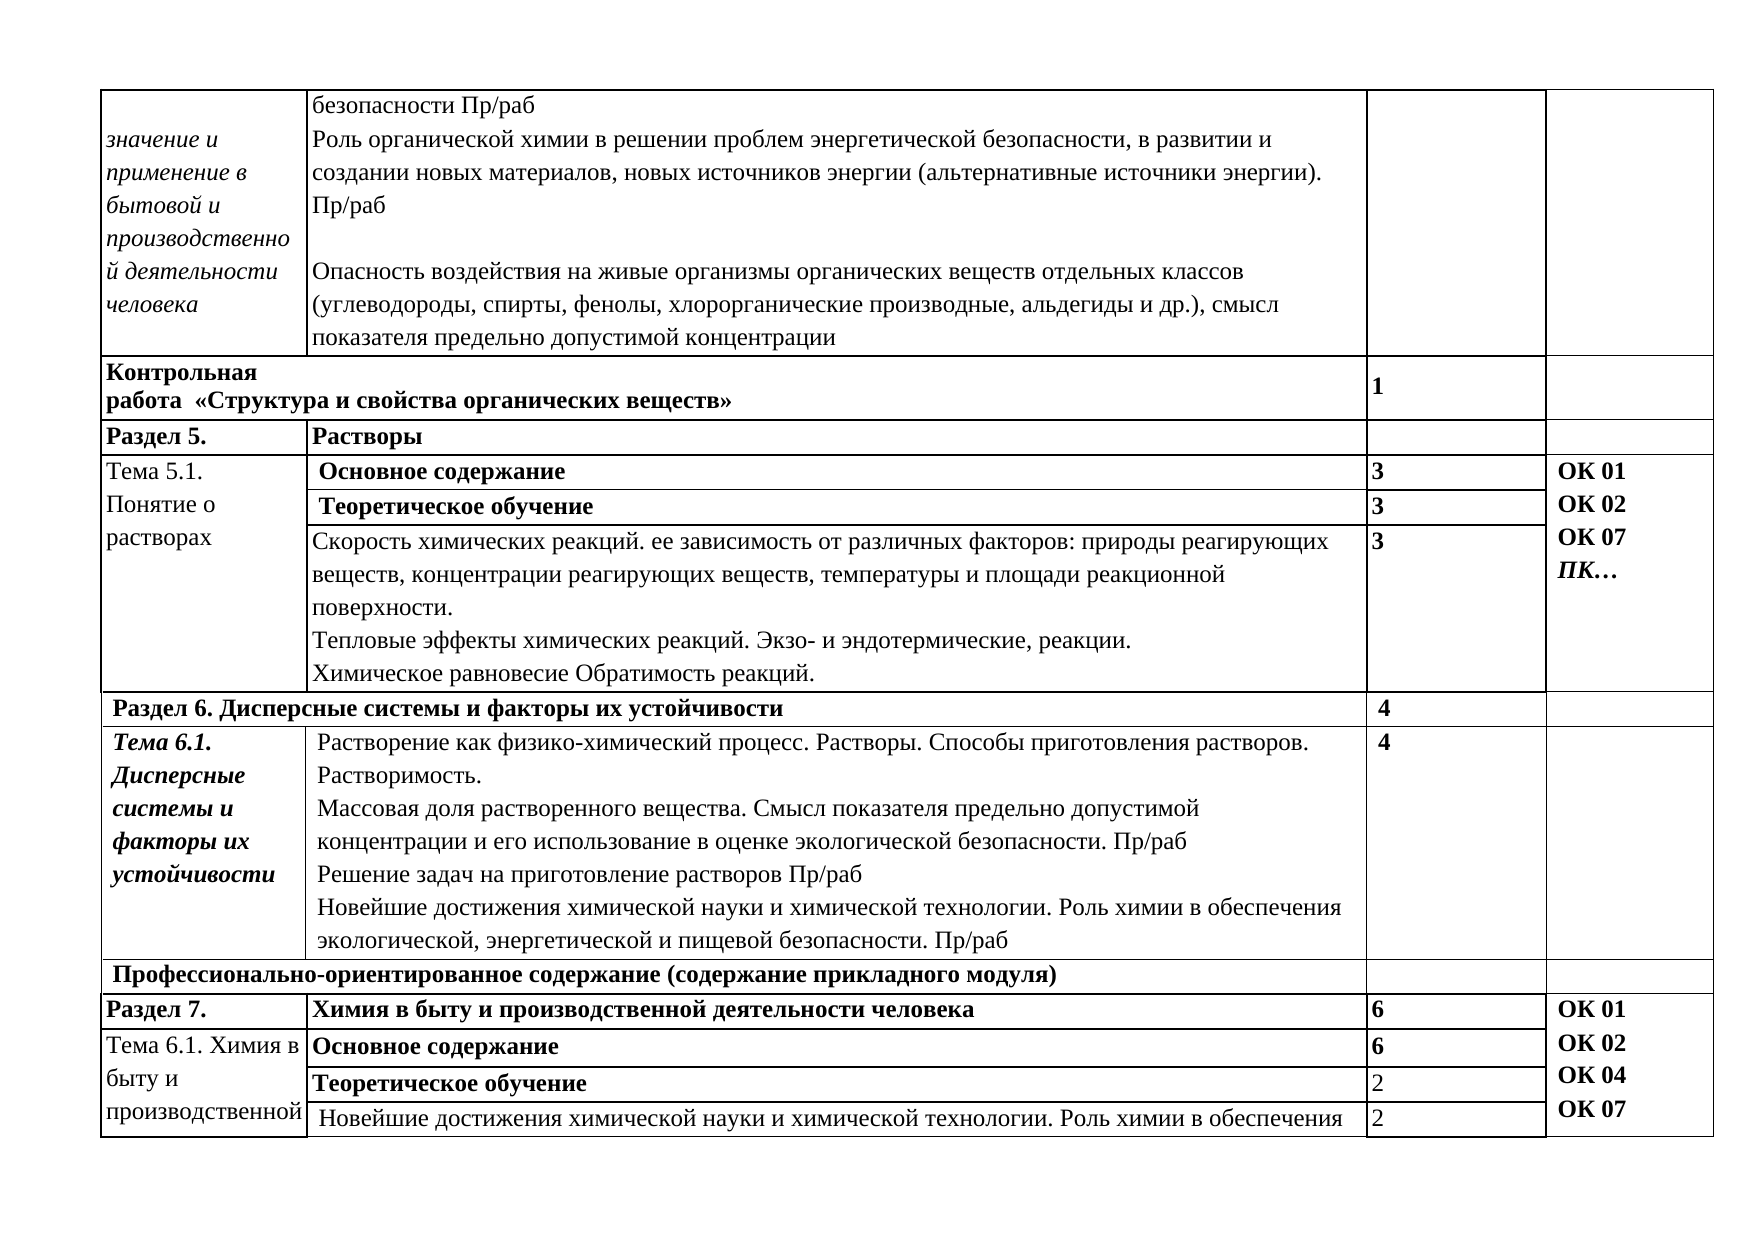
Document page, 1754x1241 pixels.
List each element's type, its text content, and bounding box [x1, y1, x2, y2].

table_cell 3 [1368, 526, 1545, 691]
table_cell Химия в быту и производственной деятельности человека [308, 995, 1366, 1028]
table_cell ОК 01 ОК 02 ОК 07 ПК… [1547, 455, 1713, 691]
table_cell [1368, 421, 1545, 454]
table_cell 2 [1368, 1068, 1545, 1101]
table_cell 4 [1367, 693, 1546, 726]
table_cell 6 [1368, 995, 1545, 1028]
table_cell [308, 91, 1366, 355]
table_cell Теоретическое обучение [308, 490, 1366, 524]
table_cell [1547, 420, 1713, 454]
table_cell [1367, 960, 1546, 992]
table_cell Профессионально-ориентированное содержание (содержание прикладного модуля) [102, 960, 1366, 992]
table_cell [1547, 960, 1713, 992]
table_cell Раздел 5. [102, 421, 306, 454]
table_cell Растворение как физико-химический процесс. Растворы. Способы приготовления растворов. Растворимость. Массовая доля растворенного вещества. Смысл показателя предельно допустимой концентрации и его использование в оценке экологической безопасности. Пр/раб Решение задач на приготовление растворов Пр/раб Новейшие достижения химической науки и химической технологии. Роль химии в обеспечения экологической, энергетической и пищевой безопасности. Пр/раб [306, 727, 1366, 958]
table_cell ОК 01 ОК 02 ОК 04 ОК 07 ПК… [1547, 994, 1713, 1136]
table_cell Основное содержание [308, 1030, 1366, 1066]
table_cell [1547, 356, 1713, 419]
table_cell 2 [1368, 1103, 1545, 1136]
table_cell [308, 1103, 1366, 1136]
table_cell Контрольная работа «Структура и свойства органических вeщecтв» [102, 357, 1366, 419]
table_cell Тема 6.1. Химия в быту и производственной деятельности человека [102, 1030, 306, 1136]
table_cell [1547, 727, 1713, 958]
table_cell [1547, 90, 1713, 355]
table_cell 6 [1368, 1030, 1545, 1066]
table_cell Растворы [308, 421, 1366, 454]
table_cell 4 [1367, 727, 1546, 958]
table_cell 4 [1368, 91, 1545, 355]
table_cell Скорость химических реакций. ее зависимость от различных факторов: природы реагирующих веществ, концентрации реагирующих веществ, температуры и площади реакционной поверхности. Тепловые эффекты химических реакций. Экзо- и эндотермические, реакции. Химическое равновесие Обратимость реакций. [308, 526, 1366, 691]
table_cell 3 [1368, 456, 1545, 489]
table_cell Тема 6.1. Дисперсные системы и факторы их устойчивости [102, 727, 305, 958]
table_cell 1 [1368, 357, 1545, 419]
table_cell Раздел 6. Дисперсные системы и факторы их устойчивости [102, 692, 1366, 726]
table_cell Раздел 7. [102, 994, 306, 1028]
table_cell [1547, 692, 1713, 726]
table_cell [102, 91, 306, 355]
table_cell Основное содержание [308, 456, 1366, 489]
table_cell 3 [1368, 491, 1545, 524]
table_cell Тема 5.1. Понятие о растворах [102, 456, 306, 691]
table_cell Теоретическое обучение [308, 1068, 1366, 1101]
